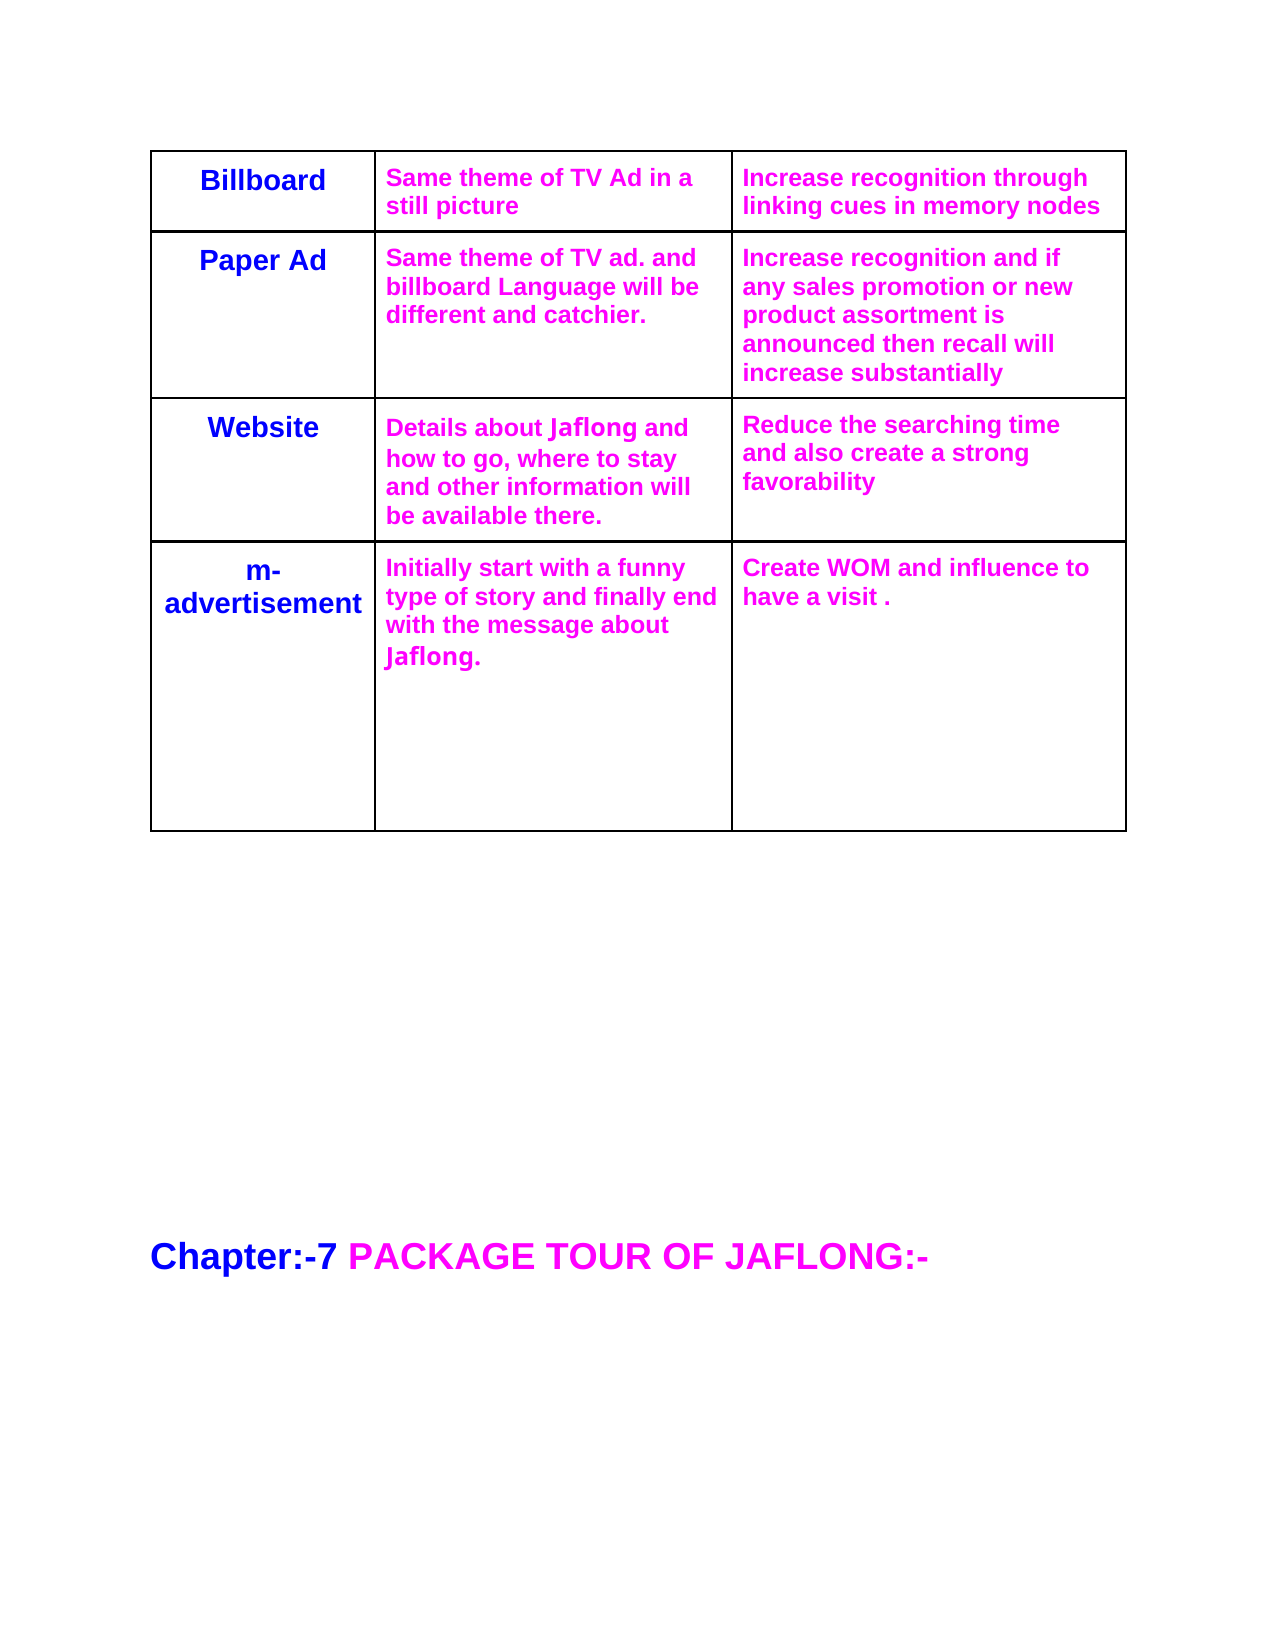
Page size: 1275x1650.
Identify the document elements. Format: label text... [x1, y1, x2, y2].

table_cell Billboard [152, 152, 374, 230]
table_cell Website [152, 399, 374, 540]
table_cell Increase recognition through linking cues in memory nodes [733, 152, 1125, 230]
table_cell Paper Ad [152, 233, 374, 397]
table_cell Initially start with a funny type of story and finally end with the message about Jaflong. [376, 543, 731, 830]
table_cell Same theme of TV Ad in a still picture [376, 152, 731, 230]
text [150, 832, 1125, 1364]
table_cell Same theme of TV ad. and billboard Language will be different and catchier. [376, 233, 731, 397]
table_cell Reduce the searching time and also create a strong favorability [733, 399, 1125, 540]
table_cell Increase recognition and if any sales promotion or new product assortment is announced then recall will increase substantially [733, 233, 1125, 397]
table_cell Create WOM and influence to have a visit . [733, 543, 1125, 830]
table_cell m-advertisement [152, 543, 374, 830]
table_cell Details about Jaflong and how to go, where to stay and other information will be available there. [376, 399, 731, 540]
